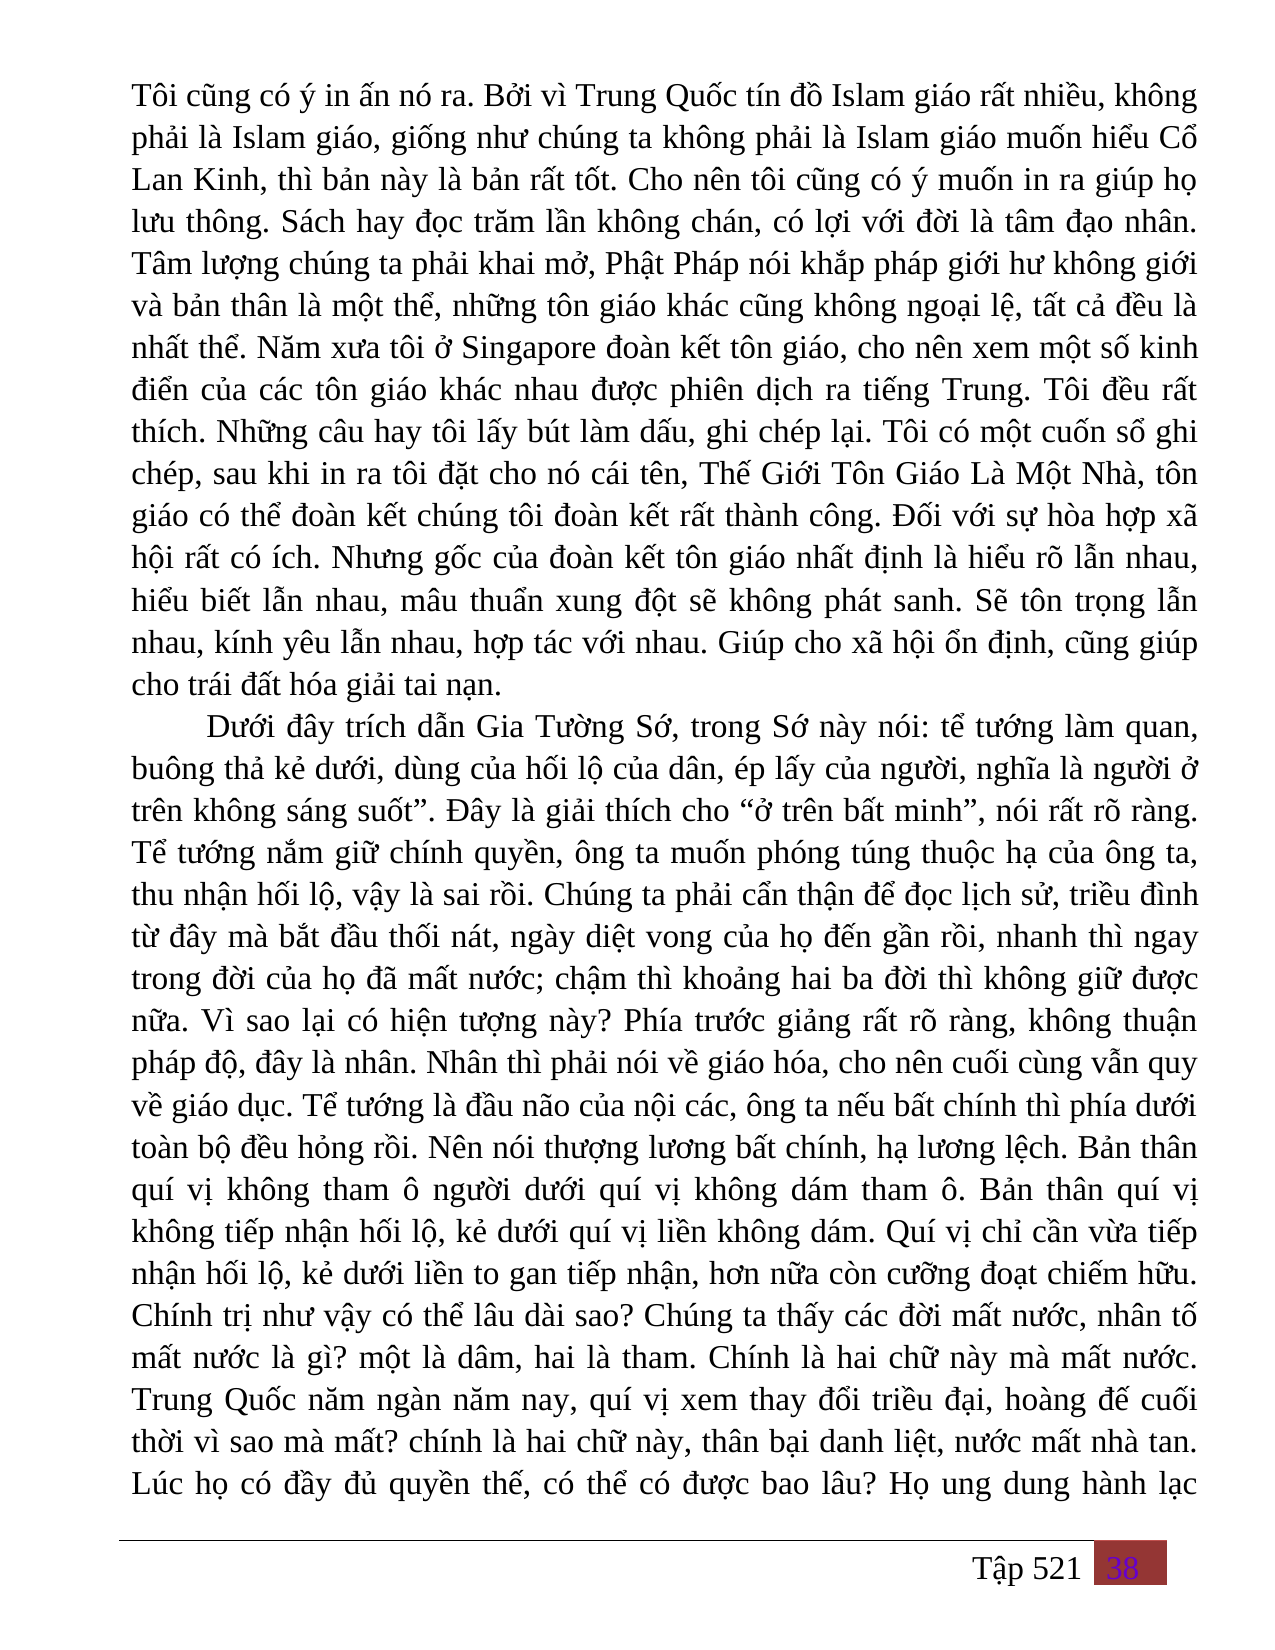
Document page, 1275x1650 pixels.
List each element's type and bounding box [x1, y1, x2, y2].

text [131, 706, 1200, 1502]
text [131, 75, 1200, 702]
